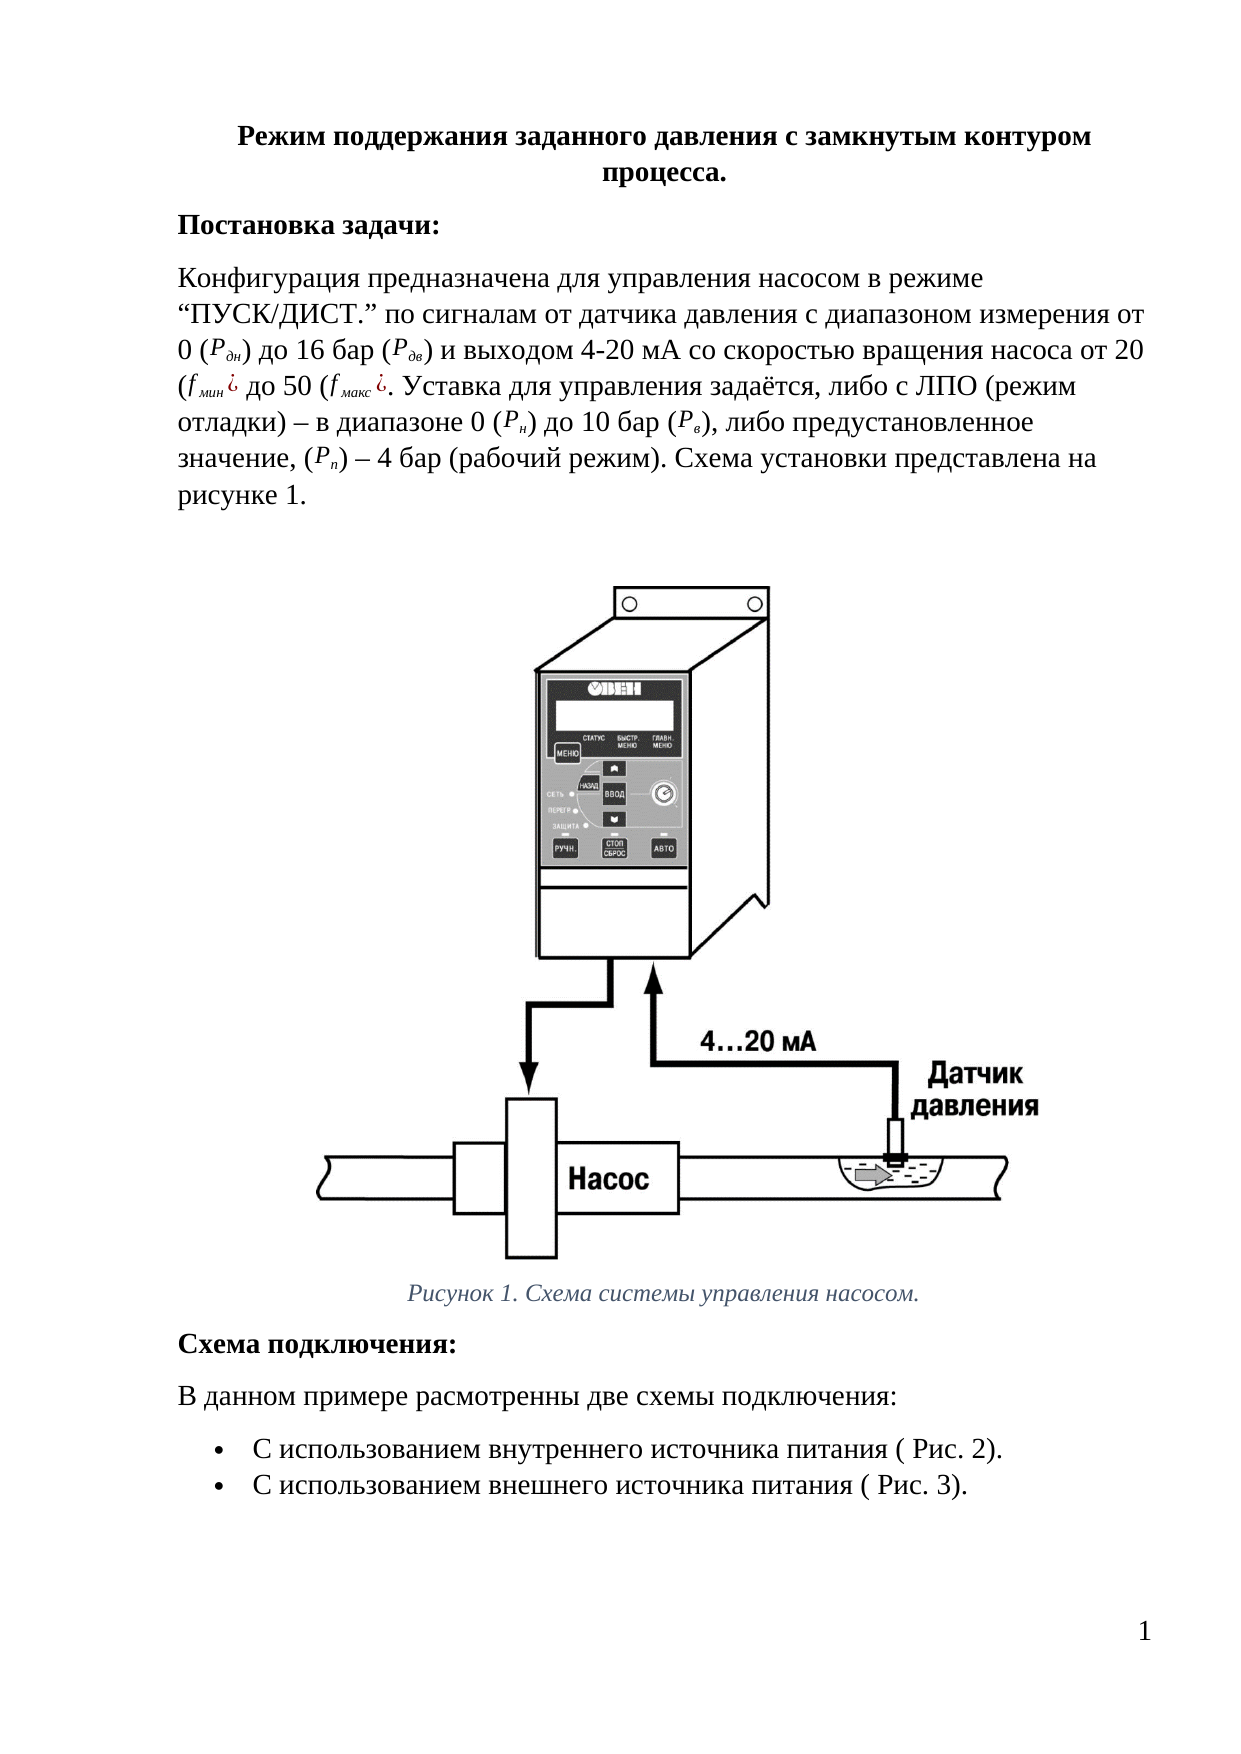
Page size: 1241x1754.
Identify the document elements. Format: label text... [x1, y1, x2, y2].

text Постановка задачи: [177, 207, 1152, 241]
list С использованием внешнего источника питания ( Рис. 3). [215, 1467, 1152, 1501]
text Конфигурация предназначена для управления насосом в режиме “ПУСК/ДИСТ.” по сигналам от датчика давления с диапазоном измерения от 0 () до 16 бар () и выходом 4-20 мА со скоростью вращения насоса от 20 ( до 50 (. Уставка для управления задаётся, либо с ЛПО (режим отладки) – в диапазоне 0 () до 10 бар (), либо предустановленное значение, () – 4 бар (рабочий режим). Схема установки представлена на рисунке 1. [177, 260, 1152, 510]
list С использованием внутреннего источника питания ( Рис. 2). [215, 1431, 1152, 1465]
text Режим поддержания заданного давления с замкнутым контуром процесса. [177, 118, 1152, 188]
picture [270, 582, 1059, 1269]
text В данном примере расмотренны две схемы подключения: [177, 1378, 1152, 1412]
